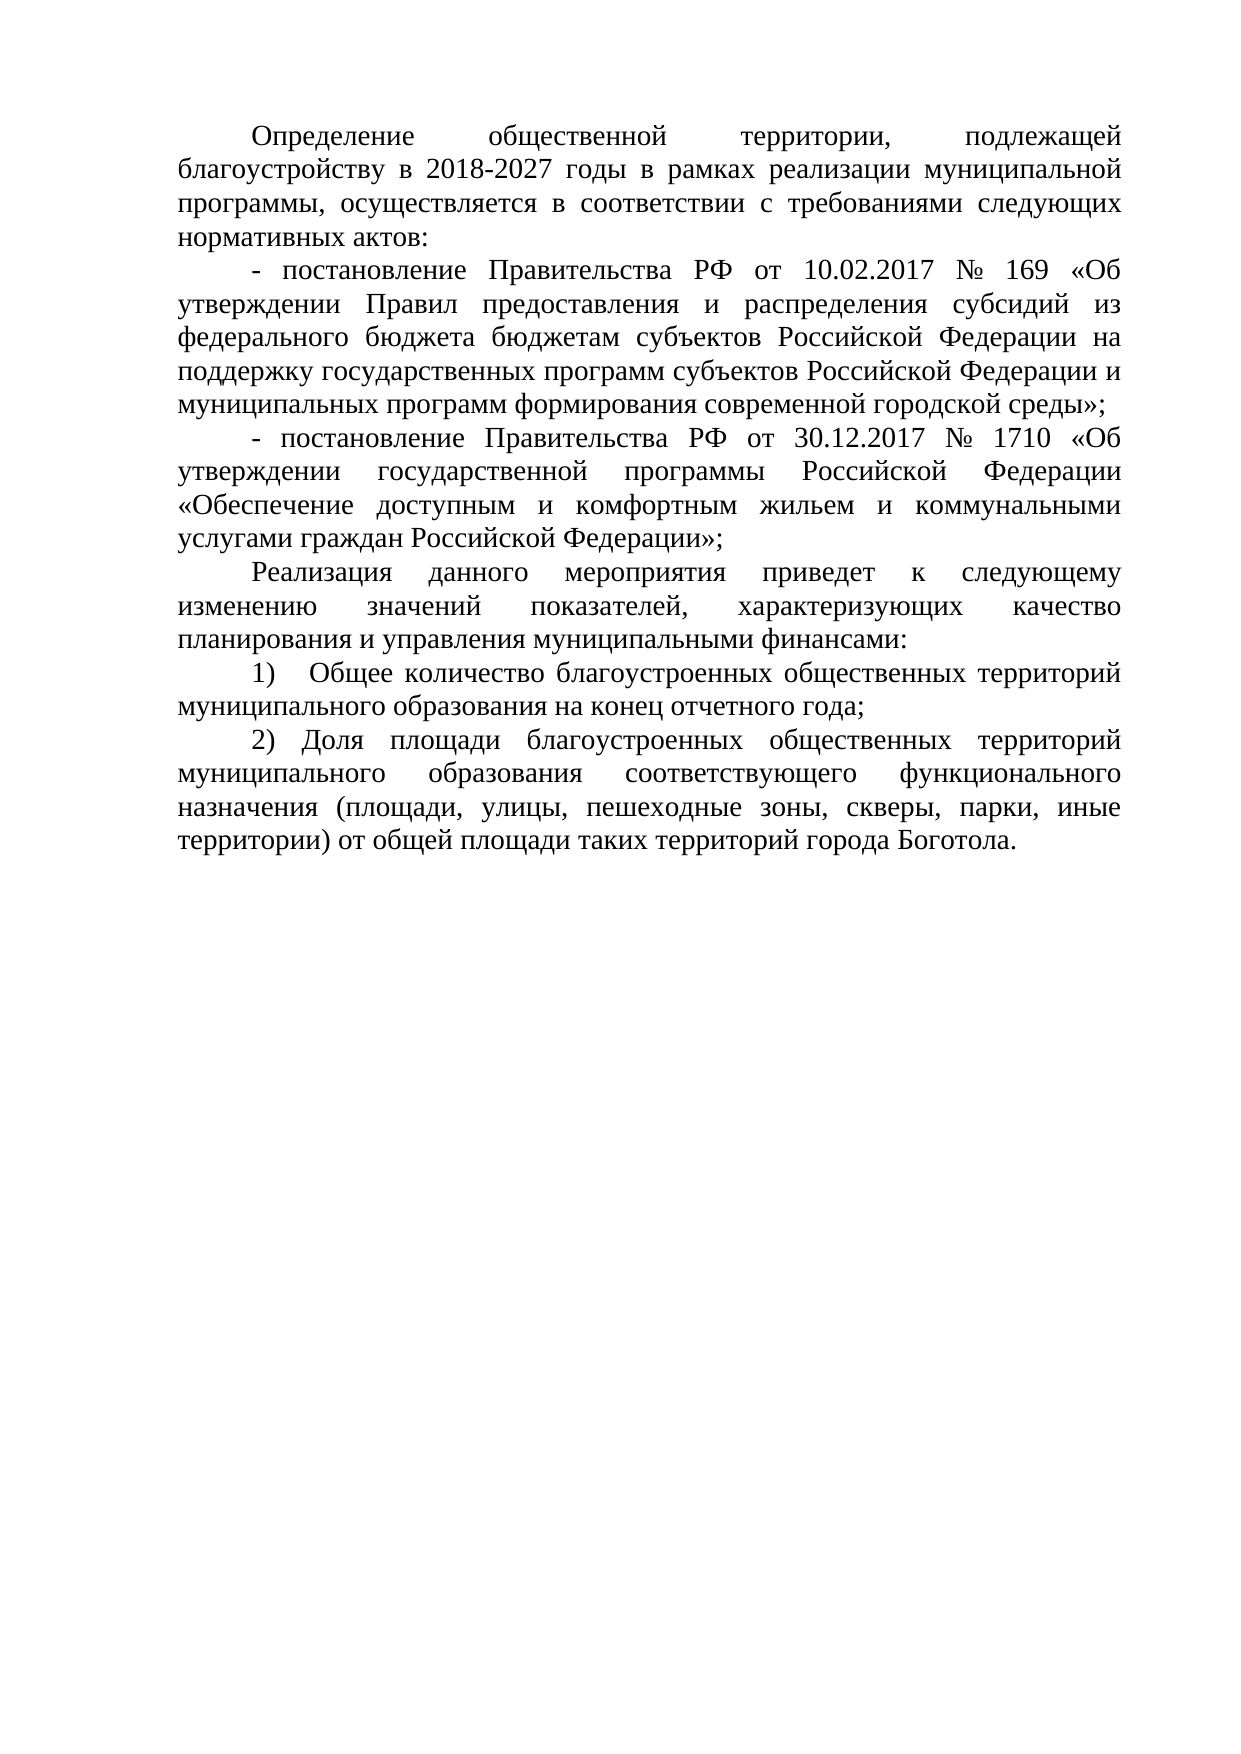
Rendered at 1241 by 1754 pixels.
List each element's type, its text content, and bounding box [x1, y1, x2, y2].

text - постановление Правительства РФ от 10.02.2017 № 169 «Об утверждении Правил предоставления и распределения субсидий из федерального бюджета бюджетам субъектов Российской Федерации на поддержку государственных программ субъектов Российской Федерации и муниципальных программ формирования современной городской среды»; [177, 252, 1122, 420]
text Реализация данного мероприятия приведет к следующему изменению значений показателей, характеризующих качество планирования и управления муниципальными финансами: [177, 554, 1122, 655]
text 2) Доля площади благоустроенных общественных территорий муниципального образования соответствующего функционального назначения (площади, улицы, пешеходные зоны, скверы, парки, иные территории) от общей площади таких территорий города Боготола. [177, 722, 1122, 856]
text - постановление Правительства РФ от 30.12.2017 № 1710 «Об утверждении государственной программы Российской Федерации «Обеспечение доступным и комфортным жильем и коммунальными услугами граждан Российской Федерации»; [177, 420, 1122, 554]
text Определение общественной территории, подлежащей благоустройству в 2018-2027 годы в рамках реализации муниципальной программы, осуществляется в соответствии с требованиями следующих нормативных актов: [177, 118, 1122, 252]
text 1) Общее количество благоустроенных общественных территорий муниципального образования на конец отчетного года; [177, 655, 1122, 722]
